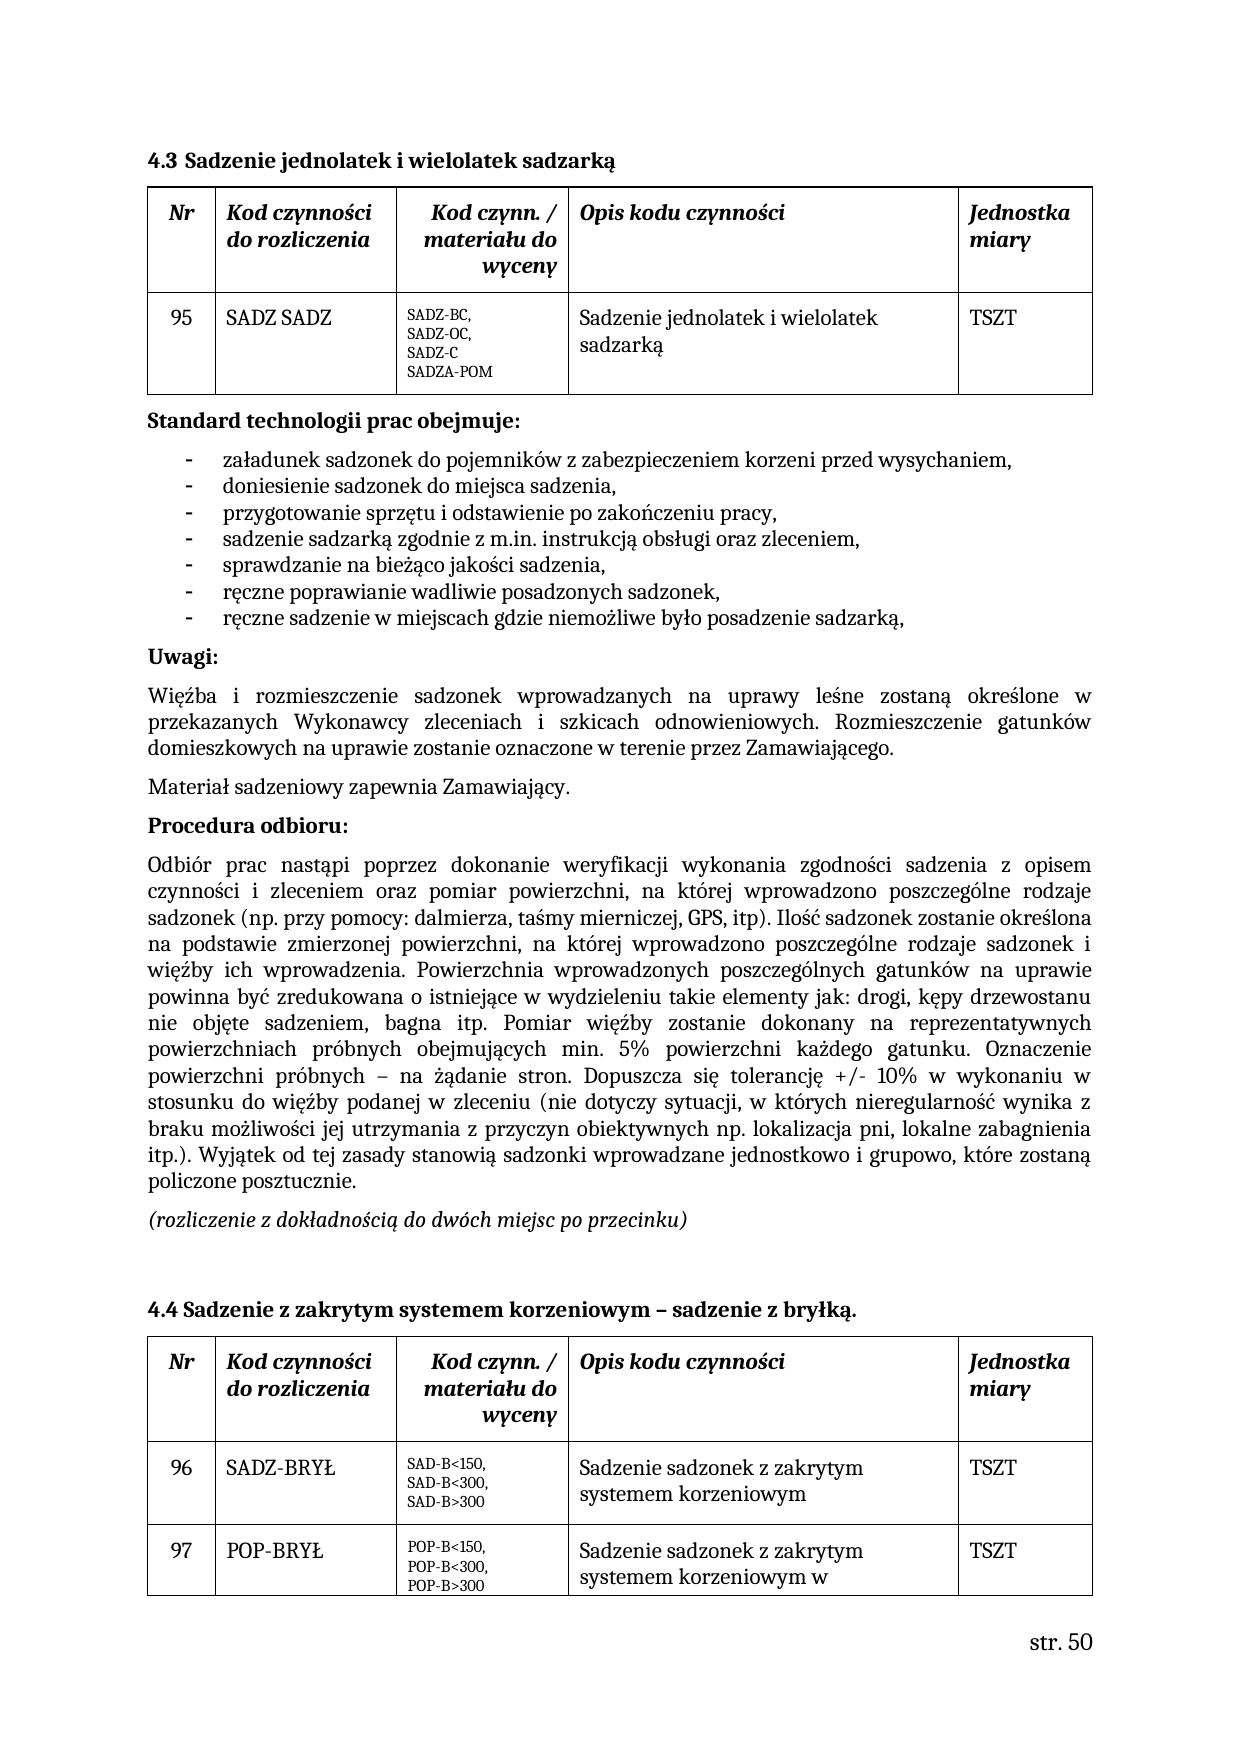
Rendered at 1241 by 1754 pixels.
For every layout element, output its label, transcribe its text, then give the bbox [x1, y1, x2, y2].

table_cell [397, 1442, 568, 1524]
list ręczne poprawianie wadliwie posadzonych sadzonek, [185, 578, 1093, 605]
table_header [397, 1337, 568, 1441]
list przygotowanie sprzętu i odstawienie po zakończeniu pracy, [185, 499, 1093, 526]
list sprawdzanie na bieżąco jakości sadzenia, [185, 552, 1093, 578]
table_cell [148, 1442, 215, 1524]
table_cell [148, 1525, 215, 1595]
list załadunek sadzonek do pojemników z zabezpieczeniem korzeni przed wysychaniem, [185, 447, 1093, 473]
list ręczne sadzenie w miejscach gdzie niemożliwe było posadzenie sadzarką, [185, 605, 1093, 631]
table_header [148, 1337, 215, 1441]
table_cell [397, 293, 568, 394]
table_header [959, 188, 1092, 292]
text Więźba i rozmieszczenie sadzonek wprowadzanych na uprawy leśne zostaną określone w przekazanych Wykonawcy zleceniach i szkicach odnowieniowych. Rozmieszczenie gatunków domieszkowych na uprawie zostanie oznaczone w terenie przez Zamawiającego. [148, 682, 1093, 762]
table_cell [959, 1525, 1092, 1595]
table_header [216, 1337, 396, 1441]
list sadzenie sadzarką zgodnie z m.in. instrukcją obsługi oraz zleceniem, [185, 526, 1093, 552]
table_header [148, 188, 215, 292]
text Standard technologii prac obejmuje: [148, 408, 1093, 434]
text Materiał sadzeniowy zapewnia Zamawiający. [148, 774, 1093, 800]
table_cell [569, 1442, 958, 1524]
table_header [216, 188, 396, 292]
text Procedura odbioru: [148, 813, 1093, 839]
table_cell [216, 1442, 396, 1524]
list Sadzenie jednolatek i wielolatek sadzarką [148, 148, 1093, 174]
text (rozliczenie z dokładnością do dwóch miejsc po przecinku) [148, 1207, 1093, 1233]
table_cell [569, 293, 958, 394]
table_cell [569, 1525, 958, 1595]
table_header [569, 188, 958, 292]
list doniesienie sadzonek do miejsca sadzenia, [185, 473, 1093, 499]
text Uwagi: [148, 644, 1093, 670]
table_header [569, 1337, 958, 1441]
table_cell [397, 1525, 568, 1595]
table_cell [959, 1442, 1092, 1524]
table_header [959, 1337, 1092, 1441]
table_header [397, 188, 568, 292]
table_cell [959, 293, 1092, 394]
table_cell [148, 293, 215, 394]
text Odbiór prac nastąpi poprzez dokonanie weryfikacji wykonania zgodności sadzenia z opisem czynności i zleceniem oraz pomiar powierzchni, na której wprowadzono poszczególne rodzaje sadzonek (np. przy pomocy: dalmierza, taśmy mierniczej, GPS, itp). Ilość sadzonek zostanie określona na podstawie zmierzonej powierzchni, na której wprowadzono poszczególne rodzaje sadzonek i więźby ich wprowadzenia. Powierzchnia wprowadzonych poszczególnych gatunków na uprawie powinna być zredukowana o istniejące w wydzieleniu takie elementy jak: drogi, kępy drzewostanu nie objęte sadzeniem, bagna itp. Pomiar więźby zostanie dokonany na reprezentatywnych powierzchniach próbnych obejmujących min. 5% powierzchni każdego gatunku. Oznaczenie powierzchni próbnych – na żądanie stron. Dopuszcza się tolerancję +/- 10% w wykonaniu w stosunku do więźby podanej w zleceniu (nie dotyczy sytuacji, w których nieregularność wynika z braku możliwości jej utrzymania z przyczyn obiektywnych np. lokalizacja pni, lokalne zabagnienia itp.). Wyjątek od tej zasady stanowią sadzonki wprowadzane jednostkowo i grupowo, które zostaną policzone posztucznie. [148, 852, 1093, 1194]
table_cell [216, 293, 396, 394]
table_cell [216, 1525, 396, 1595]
text 4.4 Sadzenie z zakrytym systemem korzeniowym – sadzenie z bryłką. [148, 1297, 1093, 1323]
